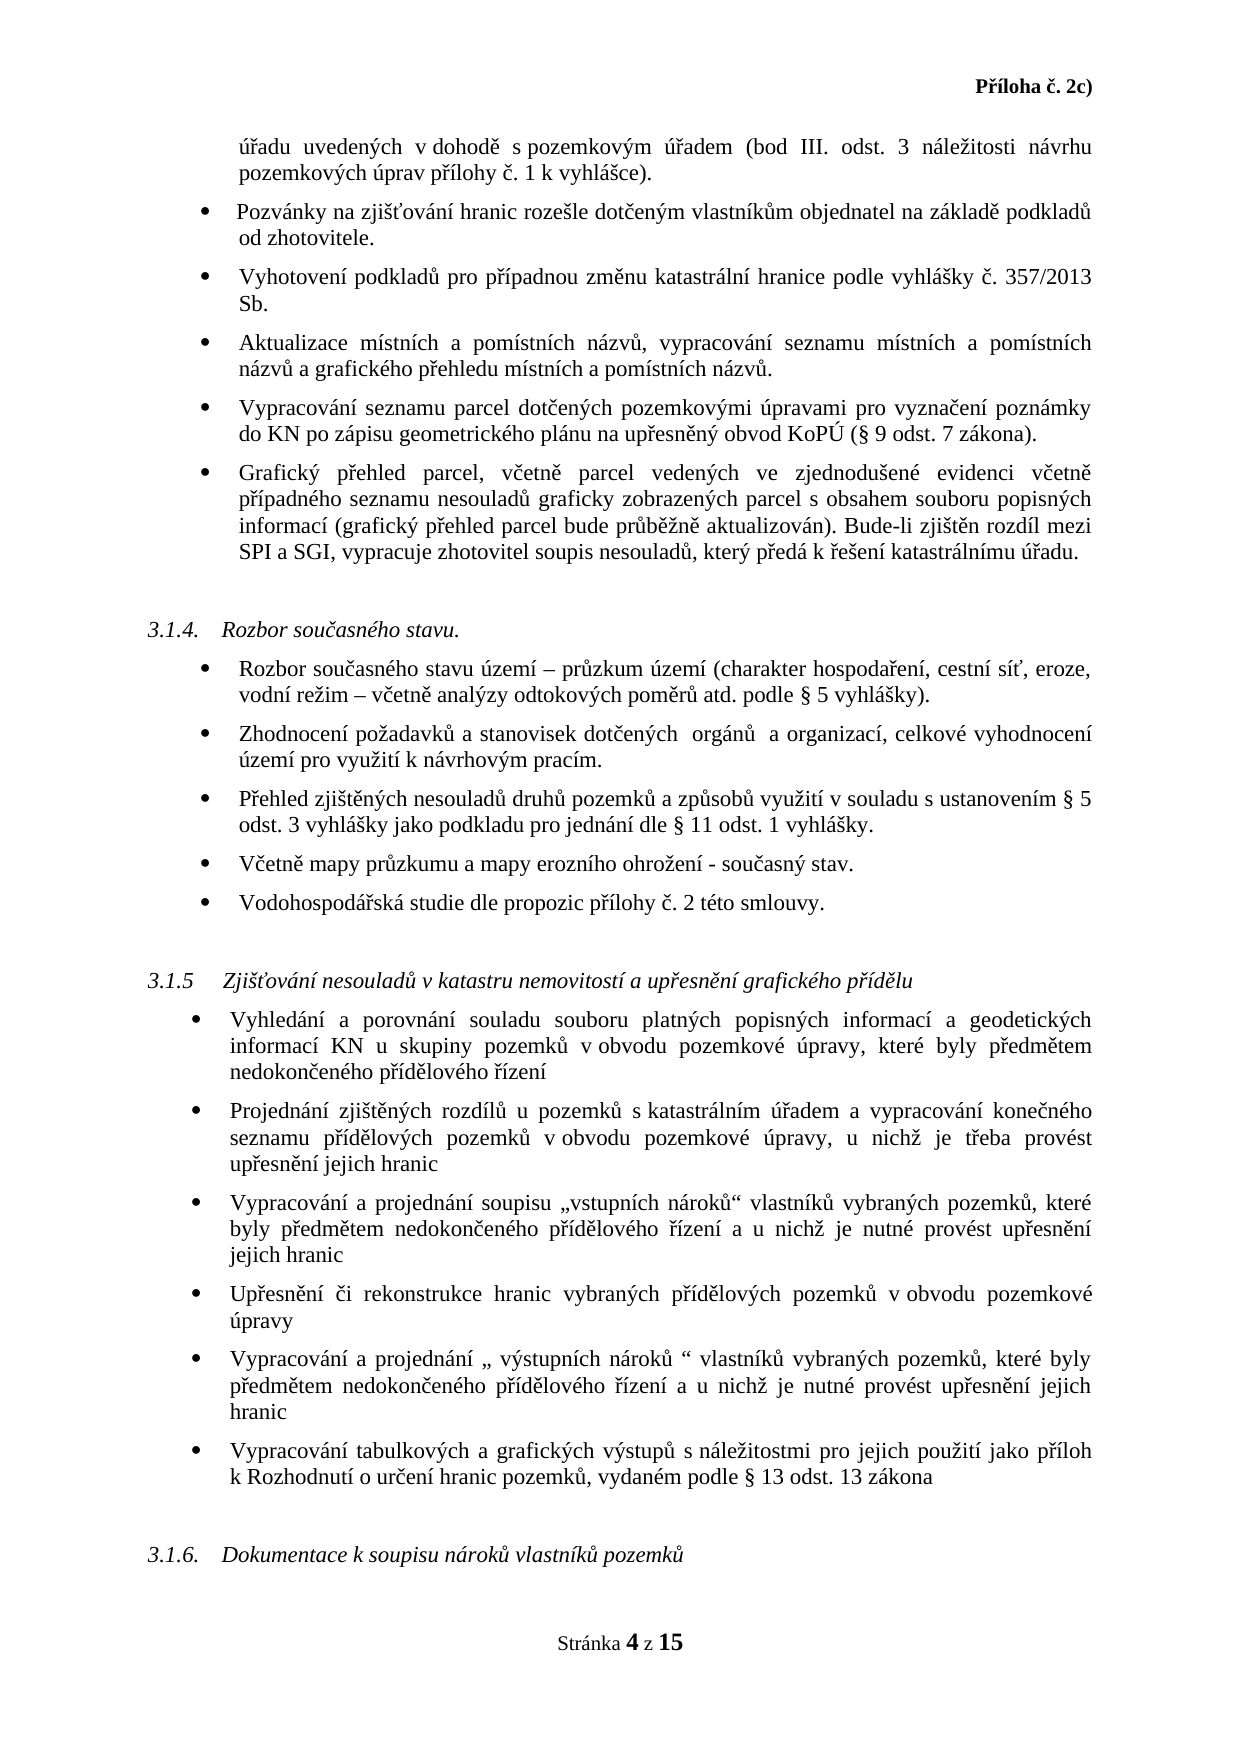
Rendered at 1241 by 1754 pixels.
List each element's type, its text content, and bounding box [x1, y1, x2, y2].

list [201, 133, 1093, 186]
list Vypracování seznamu parcel dotčených pozemkovými úpravami pro vyznačení poznámky do KN po zápisu geometrického plánu na upřesněný obvod KoPÚ (§ 9 odst. 7 zákona). [201, 394, 1093, 446]
list Včetně mapy průzkumu a mapy erozního ohrožení - současný stav. [201, 850, 1093, 877]
list Vypracování a projednání „ výstupních nároků “ vlastníků vybraných pozemků, které byly předmětem nedokončeného přídělového řízení a u nichž je nutné provést upřesnění jejich hranic [192, 1346, 1093, 1424]
list Pozvánky na zjišťování hranic rozešle dotčeným vlastníkům objednatel na základě podkladů od zhotovitele. [201, 198, 1093, 251]
list Vyhledání a porovnání souladu souboru platných popisných informací a geodetických informací KN u skupiny pozemků v obvodu pozemkové úpravy, které byly předmětem nedokončeného přídělového řízení [192, 1006, 1093, 1085]
list Zjišťování nesouladů v katastru nemovitostí a upřesnění grafického přídělu [148, 967, 1093, 993]
list Vodohospodářská studie dle propozic přílohy č. 2 této smlouvy. [201, 889, 1093, 915]
list Grafický přehled parcel, včetně parcel vedených ve zjednodušené evidenci včetně případného seznamu nesouladů graficky zobrazených parcel s obsahem souboru popisných informací (grafický přehled parcel bude průběžně aktualizován). Bude-li zjištěn rozdíl mezi SPI a SGI, vypracuje zhotovitel soupis nesouladů, který předá k řešení katastrálnímu úřadu. [201, 459, 1093, 564]
list Projednání zjištěných rozdílů u pozemků s katastrálním úřadem a vypracování konečného seznamu přídělových pozemků v obvodu pozemkové úpravy, u nichž je třeba provést upřesnění jejich hranic [192, 1097, 1093, 1176]
list Vypracování tabulkových a grafických výstupů s náležitostmi pro jejich použití jako příloh k Rozhodnutí o určení hranic pozemků, vydaném podle § 13 odst. 13 zákona [192, 1437, 1093, 1490]
list Rozbor současného stavu území – průzkum území (charakter hospodaření, cestní síť, eroze, vodní režim – včetně analýzy odtokových poměrů atd. podle § 5 vyhlášky). [201, 654, 1093, 707]
list Vypracování a projednání soupisu „vstupních nároků“ vlastníků vybraných pozemků, které byly předmětem nedokončeného přídělového řízení a u nichž je nutné provést upřesnění jejich hranic [192, 1189, 1093, 1268]
list Upřesnění či rekonstrukce hranic vybraných přídělových pozemků v obvodu pozemkové úpravy [192, 1280, 1093, 1333]
list Aktualizace místních a pomístních názvů, vypracování seznamu místních a pomístních názvů a grafického přehledu místních a pomístních názvů. [201, 328, 1093, 381]
list Zhodnocení požadavků a stanovisek dotčených orgánů a organizací, celkové vyhodnocení území pro využití k návrhovým pracím. [201, 720, 1093, 772]
text 3.1.6. Dokumentace k soupisu nároků vlastníků pozemků [148, 1541, 1093, 1567]
list Vyhotovení podkladů pro případnou změnu katastrální hranice podle vyhlášky č. 357/2013 Sb. [201, 263, 1093, 316]
text 3.1.4. Rozbor současného stavu. [148, 616, 1093, 642]
list Přehled zjištěných nesouladů druhů pozemků a způsobů využití v souladu s ustanovením § 5 odst. 3 vyhlášky jako podkladu pro jednání dle § 11 odst. 1 vyhlášky. [201, 785, 1093, 838]
